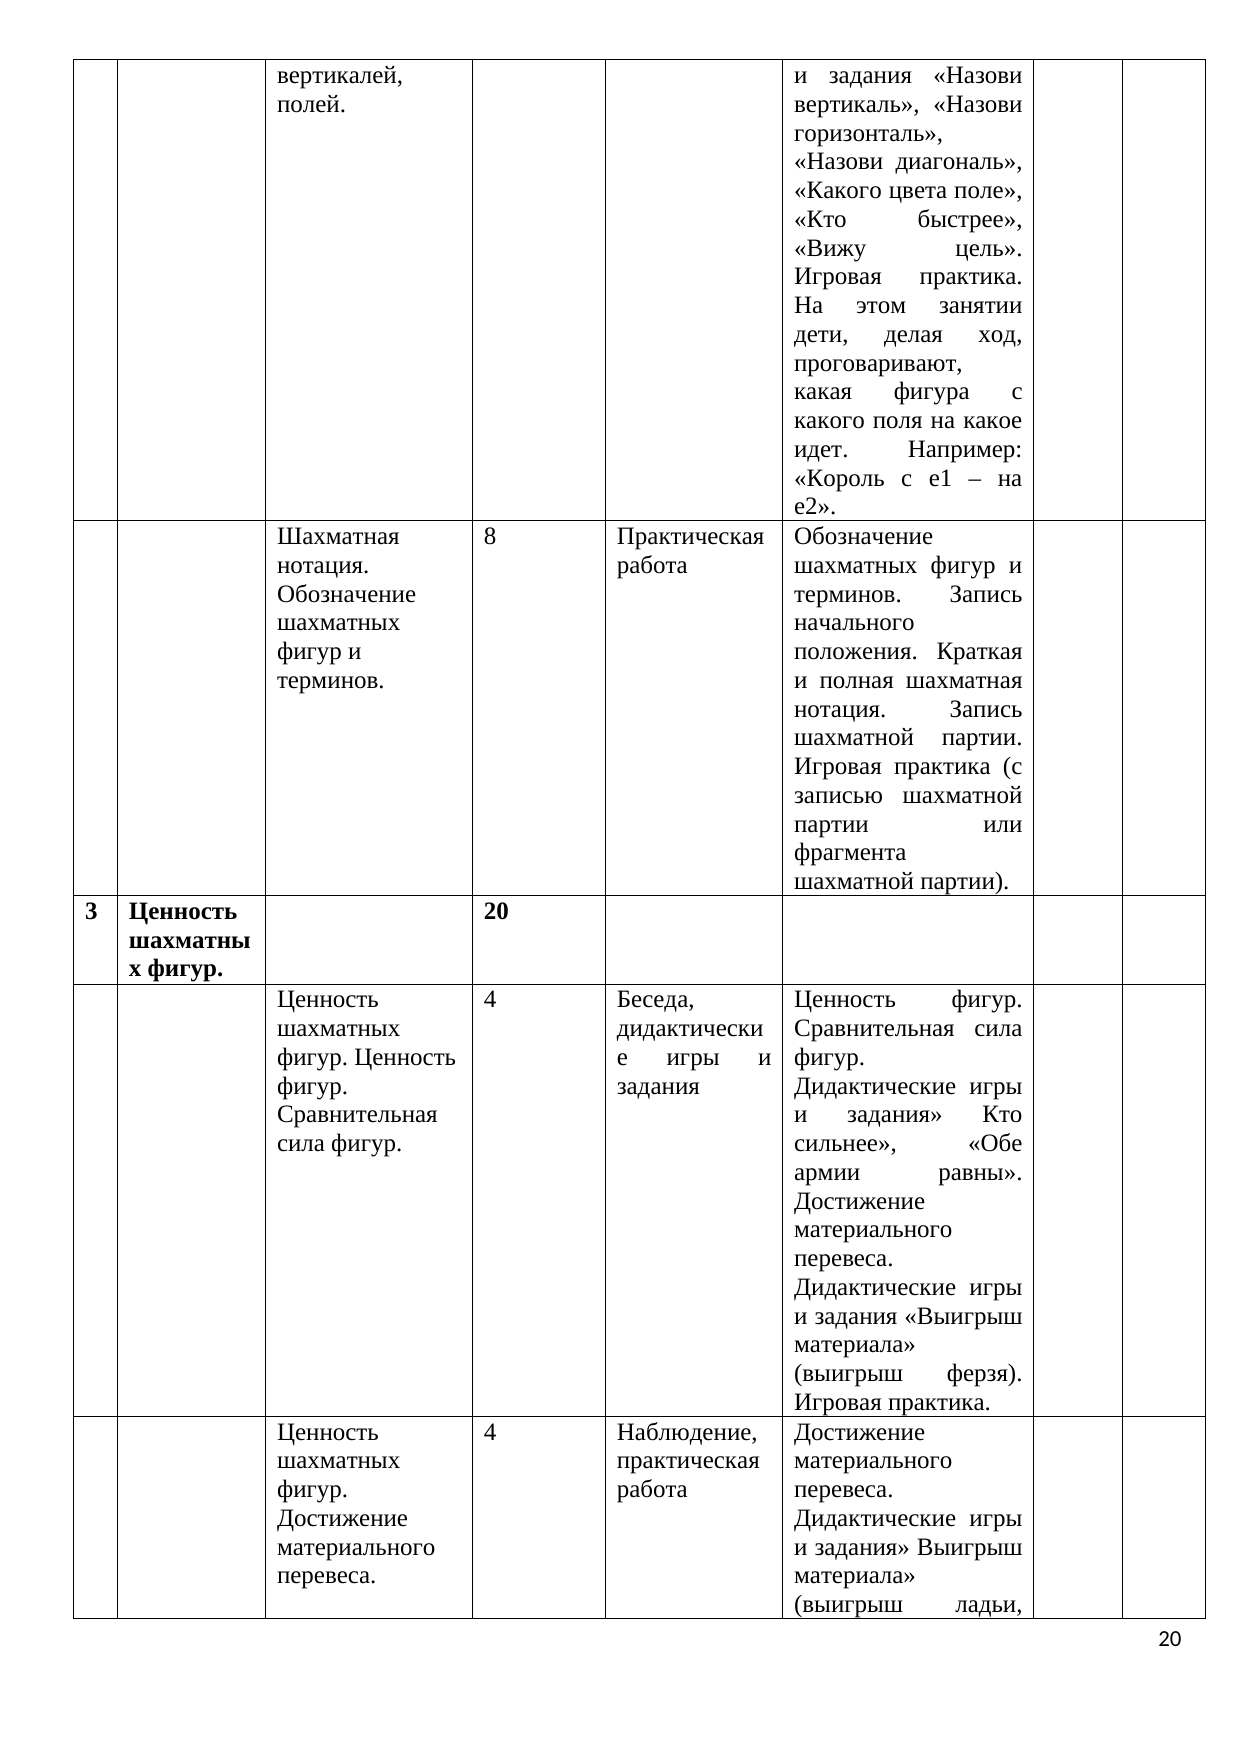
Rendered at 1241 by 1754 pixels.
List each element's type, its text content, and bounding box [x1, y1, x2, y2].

table_cell [1123, 985, 1205, 1416]
table_cell [783, 896, 1033, 983]
table_cell 20 [473, 896, 605, 983]
table_cell Практическая работа [606, 521, 782, 895]
table_cell [1123, 60, 1205, 520]
table_cell 4 [473, 985, 605, 1416]
table_cell 4 [473, 1417, 605, 1618]
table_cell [606, 1417, 782, 1618]
table_cell [1034, 60, 1122, 520]
table_cell [1123, 1417, 1205, 1618]
table_cell [1123, 896, 1205, 983]
table_cell [606, 896, 782, 983]
table_cell [74, 1417, 117, 1618]
table_cell [74, 60, 117, 520]
table_cell Ценность шахматных фигур. [118, 896, 265, 983]
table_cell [783, 1417, 1033, 1618]
table_cell [266, 896, 472, 983]
table_cell Обозначение шахматных фигур и терминов. Запись начального положения. Краткая и полная шахматная нотация. Запись шахматной партии. Игровая практика (с записью шахматной партии или фрагмента шахматной партии). [783, 521, 1033, 895]
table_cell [606, 60, 782, 520]
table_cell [266, 1417, 472, 1618]
table_cell [118, 985, 265, 1416]
table_cell Ценность шахматных фигур. Ценность фигур. Сравнительная сила фигур. [266, 985, 472, 1416]
table_cell [118, 521, 265, 895]
table_cell [118, 1417, 265, 1618]
table_cell 8 [473, 60, 605, 520]
table_cell [1034, 896, 1122, 983]
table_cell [266, 60, 472, 520]
table_cell [1034, 985, 1122, 1416]
table_cell 8 [473, 521, 605, 895]
table_cell 3 [74, 896, 117, 983]
table_cell [1034, 1417, 1122, 1618]
table_cell [1034, 521, 1122, 895]
table_cell [74, 521, 117, 895]
table_cell [118, 60, 265, 520]
table_cell [74, 985, 117, 1416]
table_cell Шахматная нотация. Обозначение шахматных фигур и терминов. [266, 521, 472, 895]
table_cell Беседа, дидактические игры и задания [606, 985, 782, 1416]
table_cell [1123, 521, 1205, 895]
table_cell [783, 60, 1033, 520]
table_cell Ценность фигур. Сравнительная сила фигур. Дидактические игры и задания» Кто сильнее», «Обе армии равны». Достижение материального перевеса. Дидактические игры и задания «Выигрыш материала» (выигрыш ферзя). Игровая практика. [783, 985, 1033, 1416]
